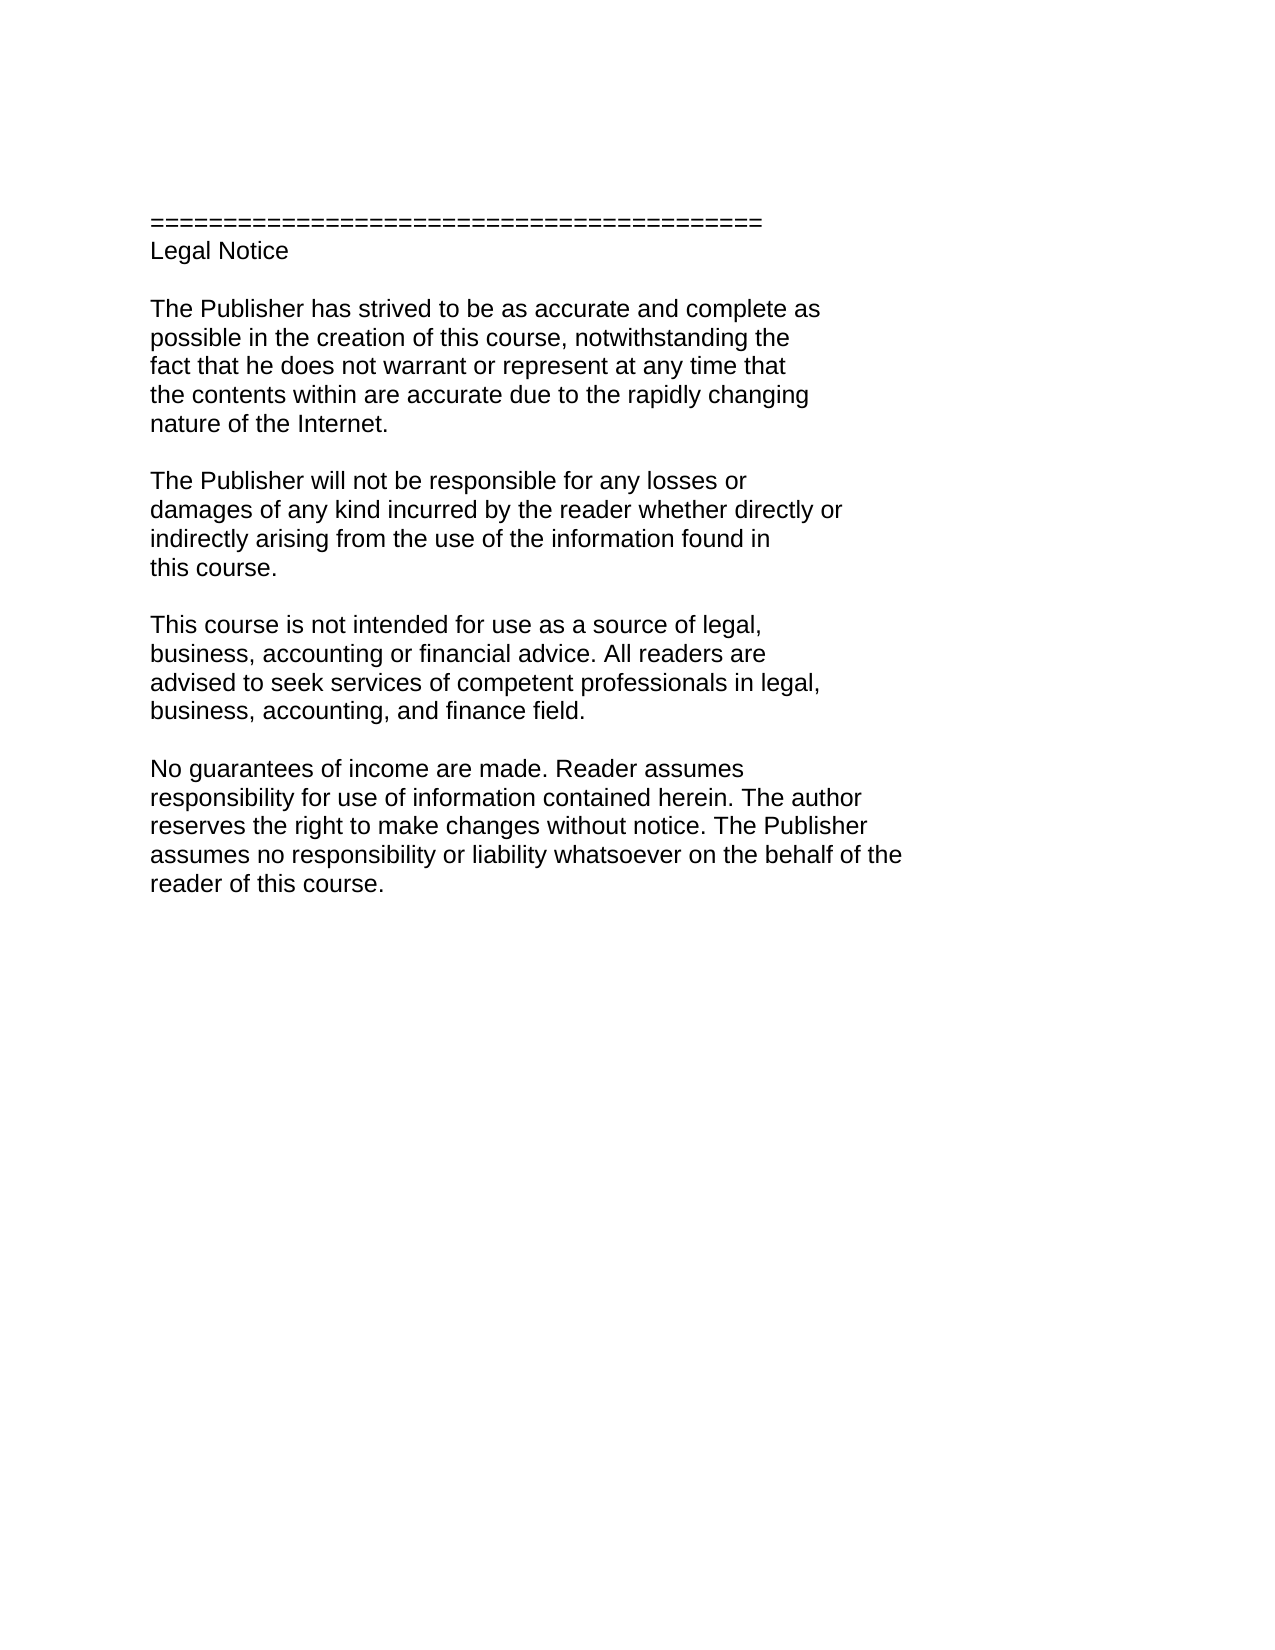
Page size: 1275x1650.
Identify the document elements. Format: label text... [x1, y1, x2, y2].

text No guarantees of income are made. Reader assumes [150, 754, 1125, 782]
text reader of this course. [150, 869, 1125, 897]
text responsibility for use of information contained herein. The author [150, 782, 1125, 811]
text The Publisher has strived to be as accurate and complete as [150, 294, 1125, 322]
text This course is not intended for use as a source of legal, [150, 610, 1125, 639]
text advised to seek services of competent professionals in legal, [150, 667, 1125, 696]
text business, accounting, and finance field. [150, 696, 1125, 725]
text ========================================== [150, 207, 1125, 236]
text the contents within are accurate due to the rapidly changing [150, 380, 1125, 409]
text fact that he does not warrant or represent at any time that [150, 351, 1125, 380]
text reserves the right to make changes without notice. The Publisher [150, 811, 1125, 840]
text business, accounting or financial advice. All readers are [150, 639, 1125, 667]
text The Publisher will not be responsible for any losses or [150, 466, 1125, 495]
text indirectly arising from the use of the information found in [150, 524, 1125, 552]
text Legal Notice [150, 236, 1125, 265]
text possible in the creation of this course, notwithstanding the [150, 322, 1125, 351]
text this course. [150, 552, 1125, 581]
text assumes no responsibility or liability whatsoever on the behalf of the [150, 840, 1125, 869]
text nature of the Internet. [150, 409, 1125, 437]
text damages of any kind incurred by the reader whether directly or [150, 495, 1125, 524]
